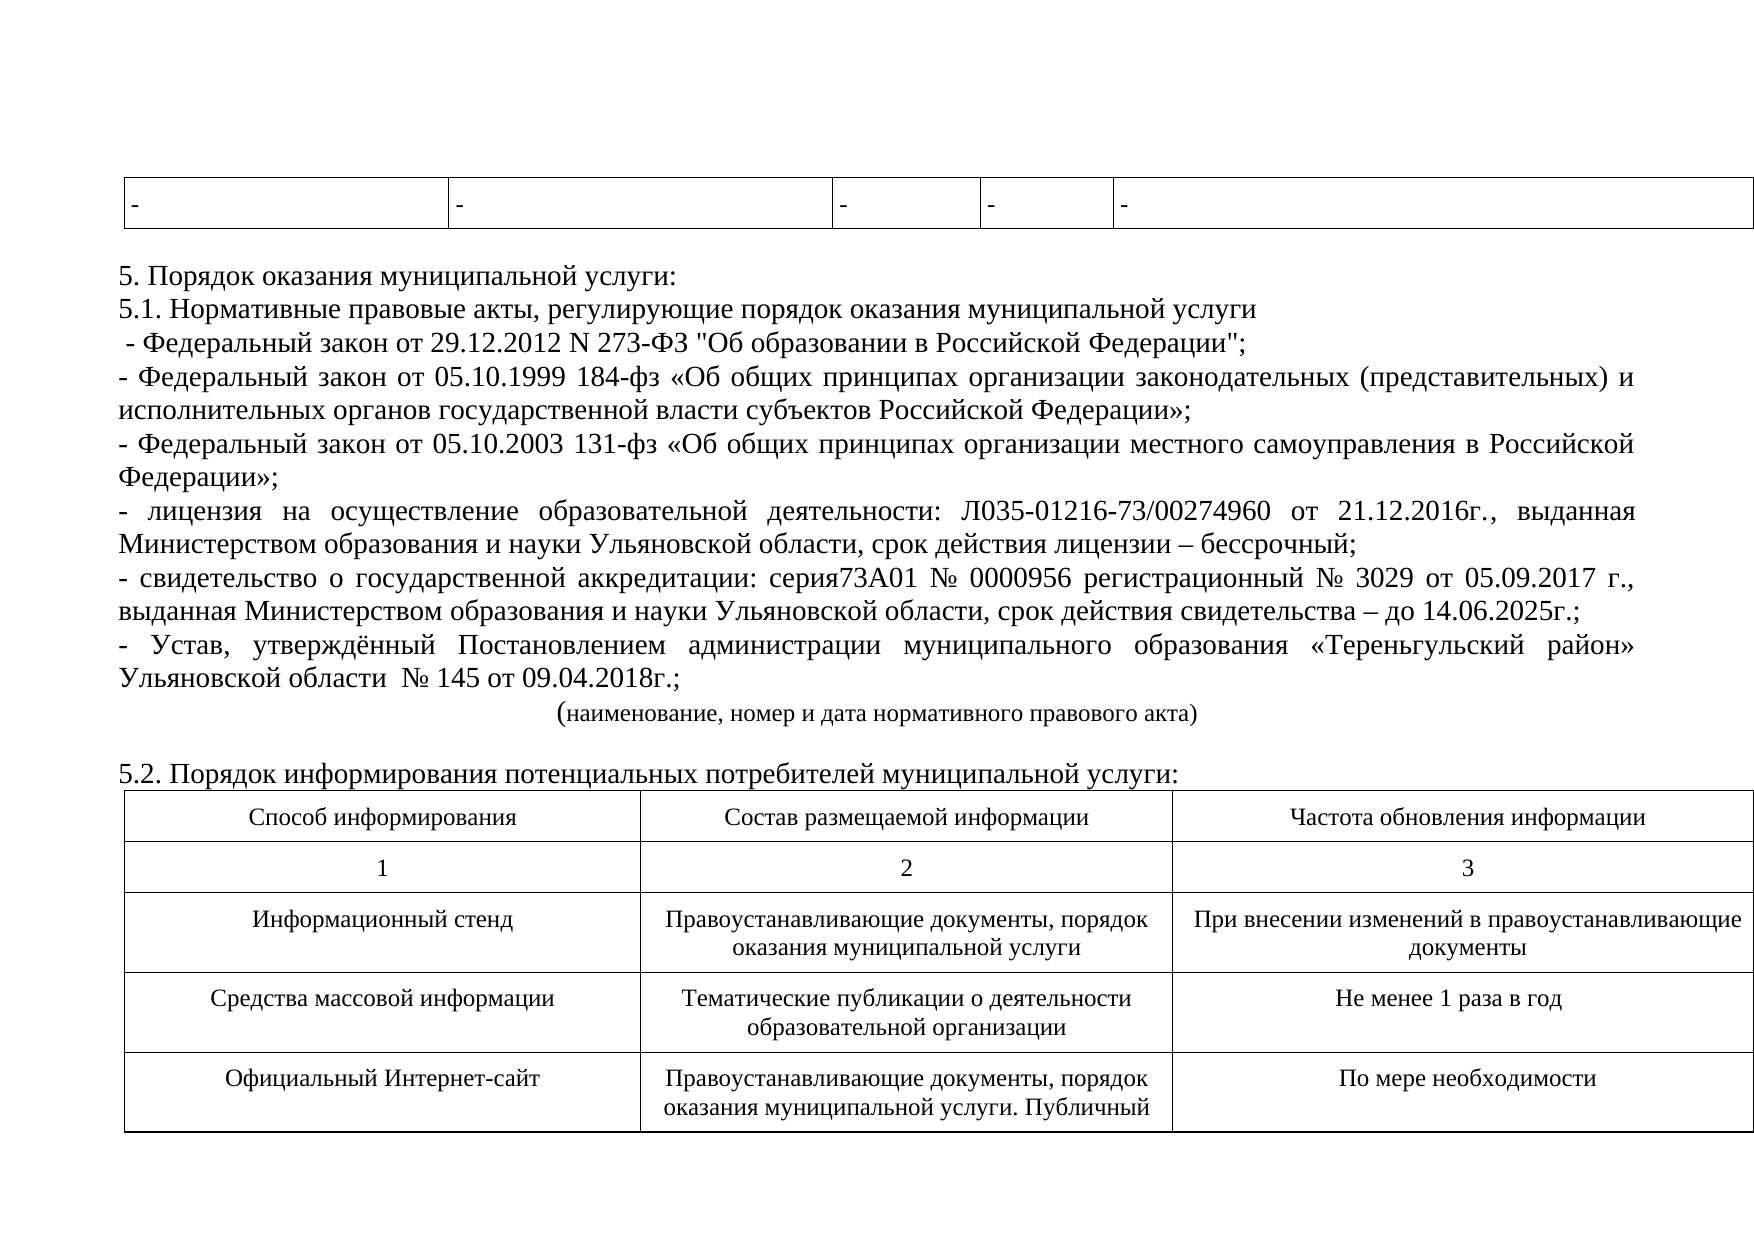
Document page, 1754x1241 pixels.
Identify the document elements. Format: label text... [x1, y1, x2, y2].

table_cell - [833, 178, 980, 228]
table_cell Правоустанавливающие документы, порядок оказания муниципальной услуги [641, 893, 1172, 972]
table_cell - [981, 178, 1113, 228]
table_cell При внесении изменений в правоустанавливающие документы [1173, 893, 1753, 972]
table_cell - [1114, 178, 1753, 228]
text - свидетельство о государственной аккредитации: серия73А01 № 0000956 регистрационный № 3029 от 05.09.2017 г., выданная Министерством образования и науки Ульяновской области, срок действия свидетельства – до 14.06.2025г.; [118, 560, 1636, 627]
text - Федеральный закон от 29.12.2012 N 273-ФЗ "Об образовании в Российской Федерации"; [118, 325, 1636, 359]
table_cell 1 [125, 842, 640, 892]
table_cell Информационный стенд [125, 893, 640, 972]
table_cell Тематические публикации о деятельности образовательной организации [641, 973, 1172, 1052]
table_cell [641, 1053, 1172, 1131]
table_cell Средства массовой информации [125, 973, 640, 1052]
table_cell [1173, 1053, 1753, 1131]
table_header Способ информирования [125, 791, 640, 841]
text - лицензия на осуществление образовательной деятельности: Л035-01216-73/00274960 от 21.12.2016г., выданная Министерством образования и науки Ульяновской области, срок действия лицензии – бессрочный; [118, 493, 1636, 560]
table_cell 3 [1173, 842, 1753, 892]
text 5. Порядок оказания муниципальной услуги: [118, 258, 1636, 292]
table_cell Не менее 1 раза в год [1173, 973, 1753, 1052]
text 5.2. Порядок информирования потенциальных потребителей муниципальной услуги: [118, 756, 1636, 790]
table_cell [125, 1053, 640, 1131]
table_cell 2 [641, 842, 1172, 892]
table_cell - [449, 178, 832, 228]
table_header Частота обновления информации [1173, 791, 1753, 841]
text - Устав, утверждённый Постановлением администрации муниципального образования «Тереньгульский район» Ульяновской области № 145 от 09.04.2018г.; [118, 627, 1636, 694]
text 5.1. Нормативные правовые акты, регулирующие порядок оказания муниципальной услуги [118, 292, 1636, 325]
text - Федеральный закон от 05.10.2003 131-фз «Об общих принципах организации местного самоуправления в Российской Федерации»; [118, 426, 1636, 493]
table_header Состав размещаемой информации [641, 791, 1172, 841]
table_cell - [125, 178, 448, 228]
text - Федеральный закон от 05.10.1999 184-фз «Об общих принципах организации законодательных (представительных) и исполнительных органов государственной власти субъектов Российской Федерации»; [118, 359, 1636, 426]
text (наименование, номер и дата нормативного правового акта) [118, 694, 1636, 728]
